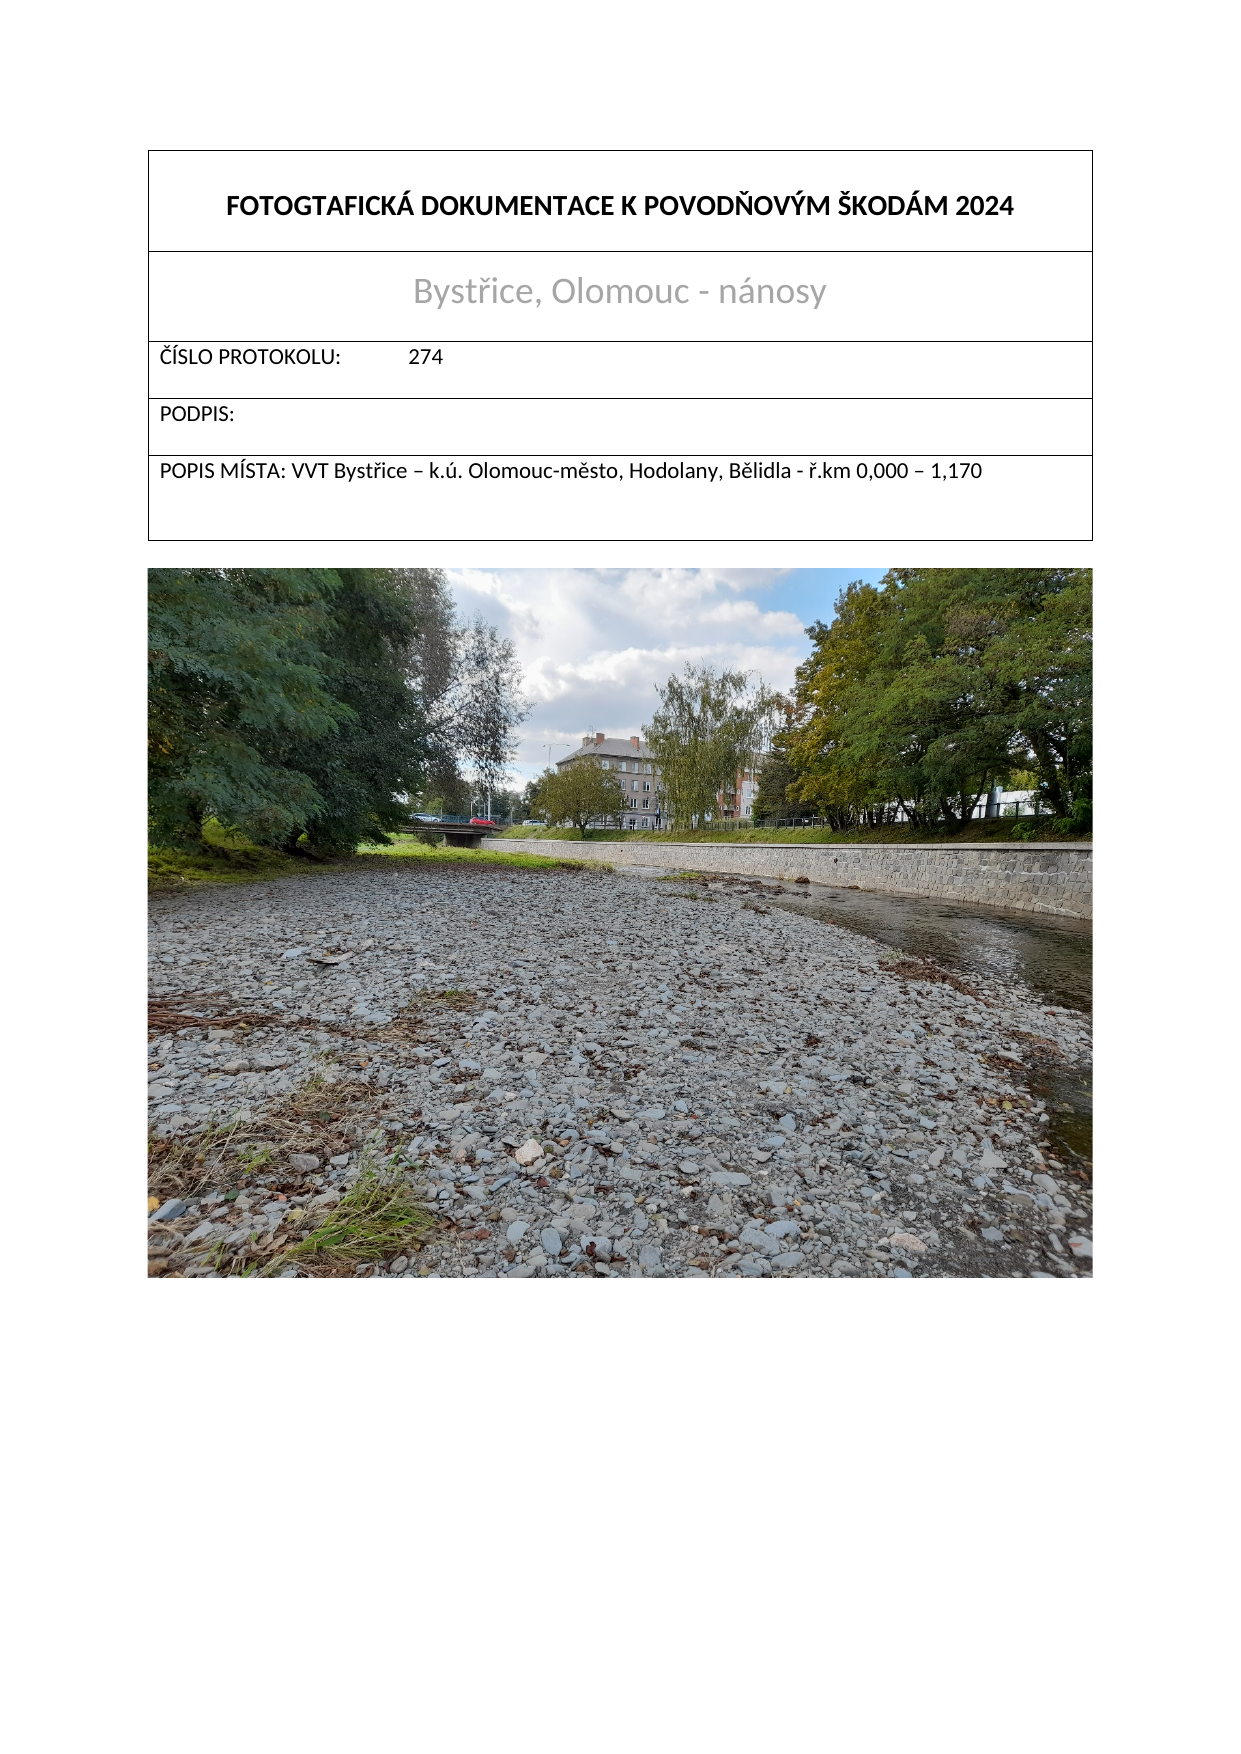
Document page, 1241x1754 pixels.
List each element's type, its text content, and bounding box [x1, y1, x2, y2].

table_cell PODPIS: [149, 399, 1092, 455]
table_header FOTOGTAFICKÁ DOKUMENTACE K POVODŇOVÝM ŠKODÁM 2024 [149, 151, 1092, 251]
table_cell Bystřice, Olomouc - nánosy [149, 252, 1092, 341]
table_cell POPIS MÍSTA: VVT Bystřice – k.ú. Olomouc-město, Hodolany, Bělidla - ř.km 0,000 – 1,170 [149, 456, 1092, 540]
picture [147, 568, 1093, 1278]
table_cell ČÍSLO PROTOKOLU: 274 [149, 342, 1092, 398]
